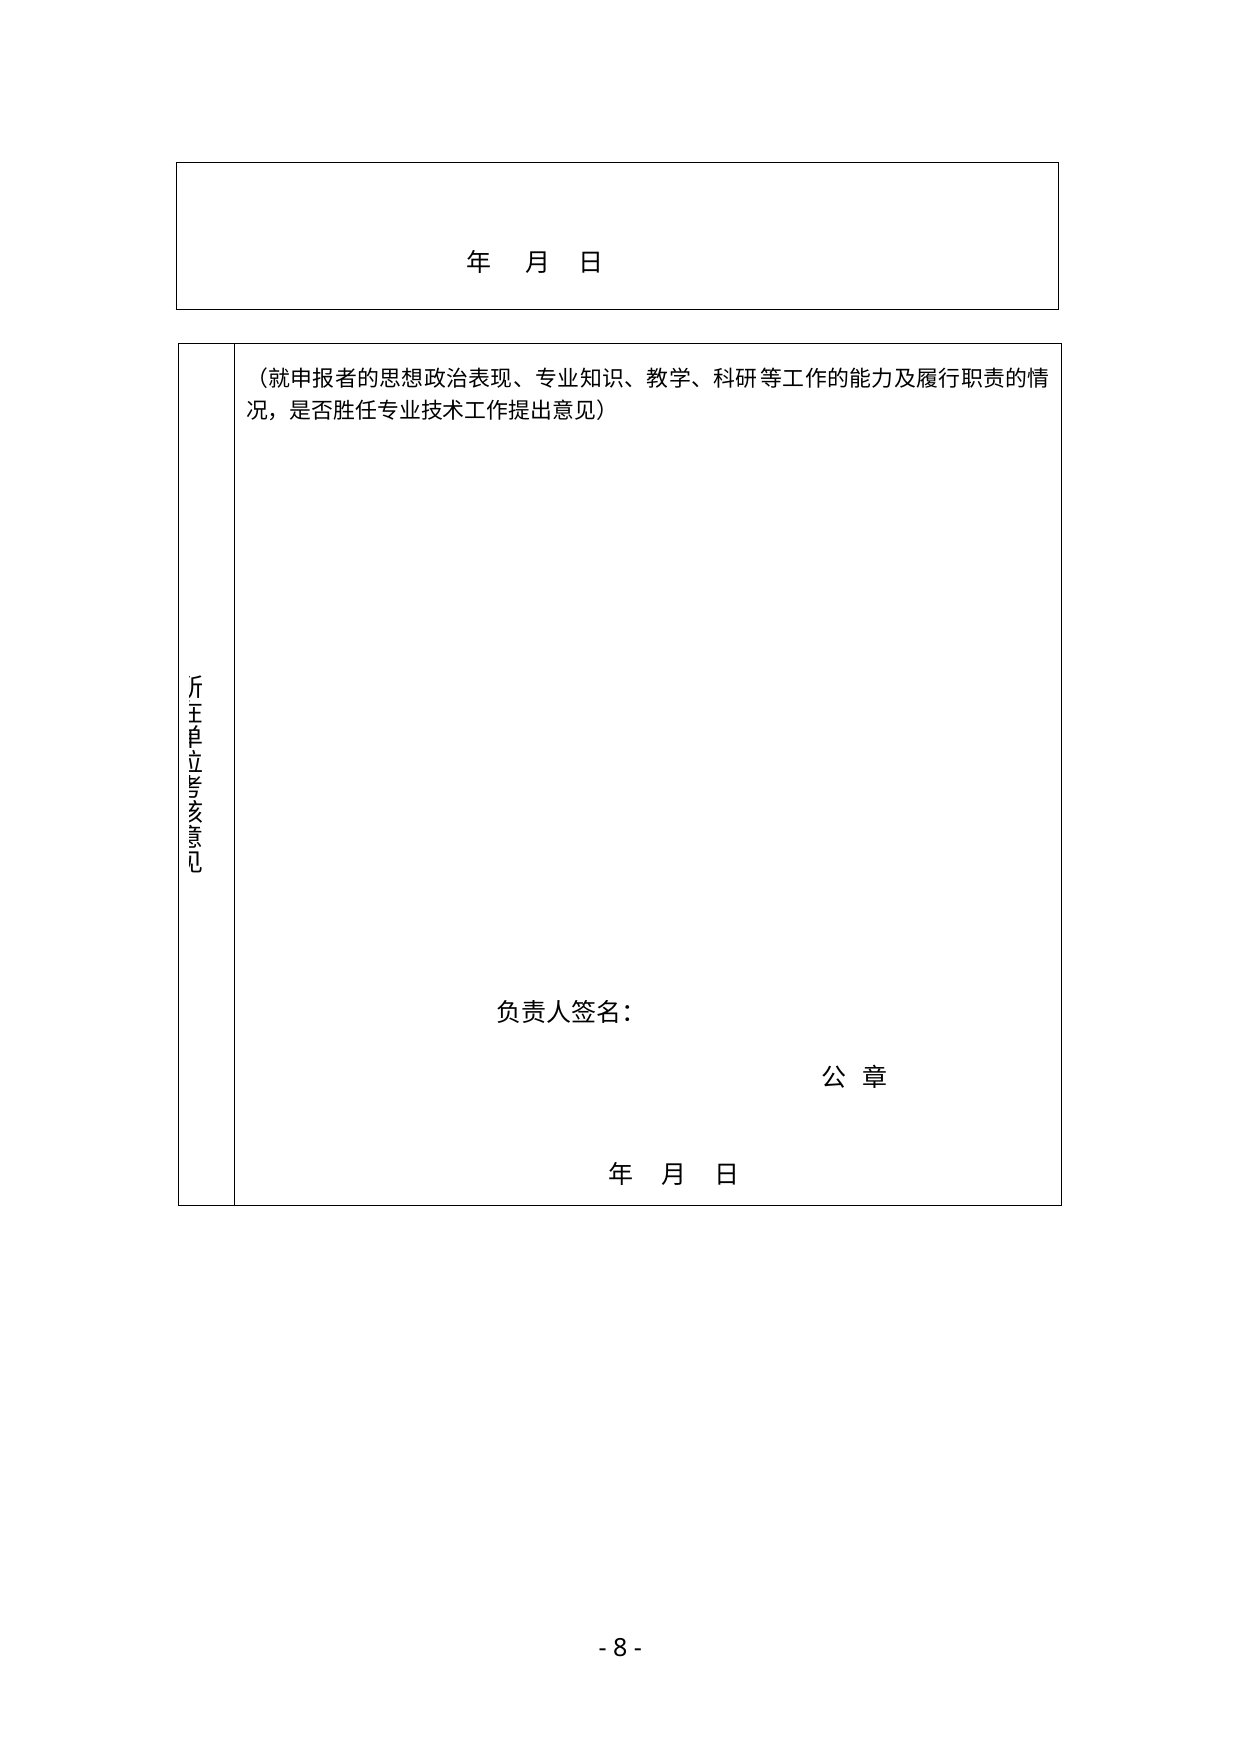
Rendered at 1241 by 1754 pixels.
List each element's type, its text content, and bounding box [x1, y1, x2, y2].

table_header 所在单位考核意见 [179, 344, 234, 1205]
table_header （就申报者的思想政治表现、专业知识、教学、科研等工作的能力及履行职责的情况，是否胜任专业技术工作提出意见） 负责人签名： 公 章 年 月 日 [235, 344, 1061, 1205]
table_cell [177, 163, 1058, 309]
